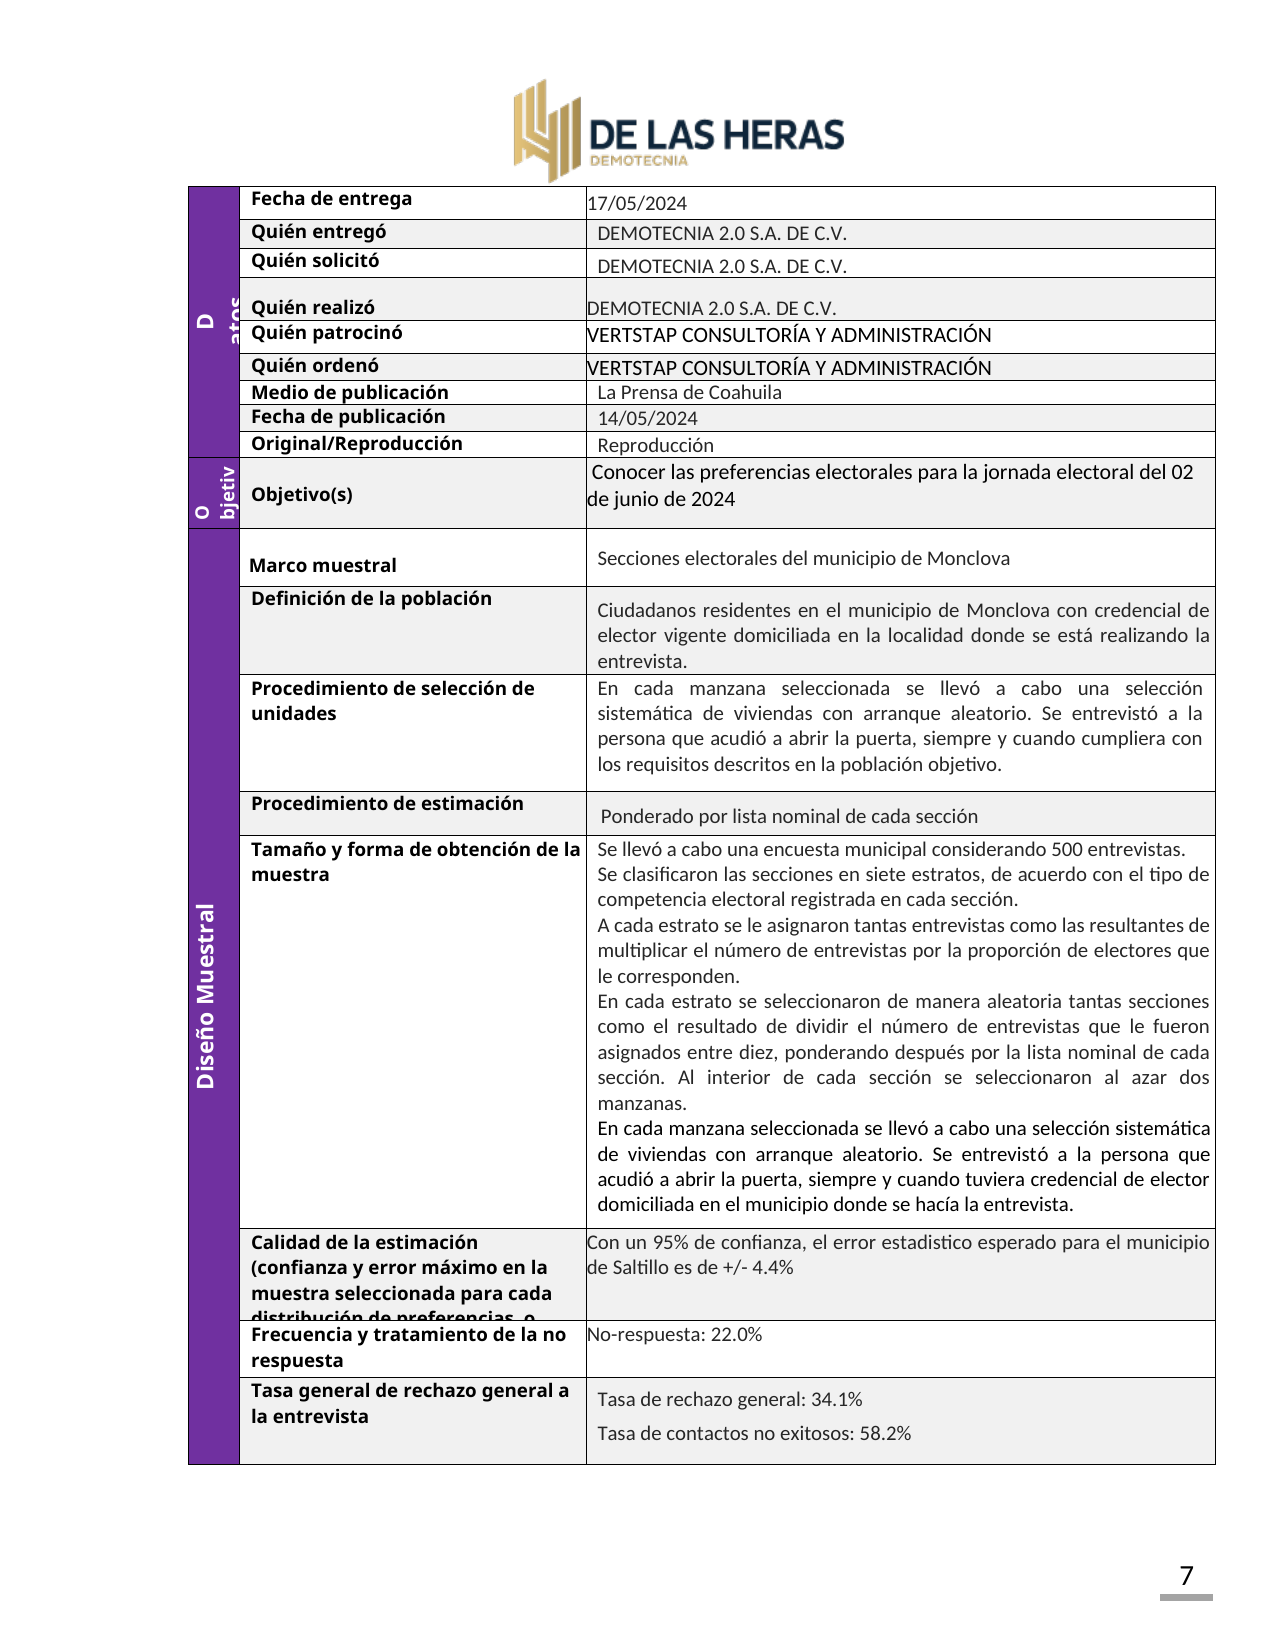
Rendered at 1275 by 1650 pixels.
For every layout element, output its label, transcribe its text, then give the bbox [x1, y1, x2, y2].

table_cell Calidad de la estimación (confianza y error máximo en la muestra seleccionada para cada distribución de preferencias o tendencias) [240, 1229, 586, 1320]
table_cell Objetivo(s) [240, 458, 586, 528]
table_cell DEMOTECNIA 2.0 S.A. DE C.V. [587, 278, 1215, 320]
table_cell Quién solicitó [240, 249, 586, 277]
table_cell La Prensa de Coahuila [587, 381, 1215, 404]
table_cell VERTSTAP CONSULTORÍA Y ADMINISTRACIÓN [587, 321, 1215, 353]
table_cell Definición de la población [240, 587, 586, 674]
table_cell Diseño Muestral [189, 529, 239, 1464]
table_cell Frecuencia y tratamiento de la no respuesta [240, 1321, 586, 1377]
table_cell Ciudadanos residentes en el municipio de Monclova con credencial de elector vigente domiciliada en la localidad donde se está realizando la entrevista. [587, 587, 1215, 674]
table_cell Procedimiento de selección de unidades [240, 675, 586, 791]
table_cell Secciones electorales del municipio de Monclova [587, 529, 1215, 586]
table_cell DEMOTECNIA 2.0 S.A. DE C.V. [587, 220, 1215, 248]
table_cell Original/Reproducción [240, 432, 586, 457]
table_cell Con un 95% de confianza, el error estadistico esperado para el municipio de Saltillo es de +/- 4.4% [587, 1229, 1215, 1320]
table_cell Procedimiento de estimación [240, 792, 586, 835]
table_cell Objetivo [189, 458, 239, 528]
table_cell Marco muestral [240, 529, 586, 586]
table_cell Ponderado por lista nominal de cada sección [587, 792, 1215, 835]
table_cell Conocer las preferencias electorales para la jornada electoral del 02 de junio de 2024 [587, 458, 1215, 528]
table_cell Tamaño y forma de obtención de la muestra [240, 836, 586, 1228]
table_cell Quién realizó [240, 278, 586, 320]
table_cell Quién entregó [240, 220, 586, 248]
table_cell DEMOTECNIA 2.0 S.A. DE C.V. [587, 249, 1215, 277]
table_cell En cada manzana seleccionada se llevó a cabo una selección sistemática de viviendas con arranque aleatorio. Se entrevistó a la persona que acudió a abrir la puerta, siempre y cuando cumpliera con los requisitos descritos en la población objetivo. [587, 675, 1215, 791]
table_cell Tasa general de rechazo general a la entrevista [240, 1378, 586, 1464]
table_cell Reproducción [587, 432, 1215, 457]
table_cell Quién ordenó [240, 354, 586, 380]
table_header 17/05/2024 [587, 187, 1215, 219]
table_cell Fecha de publicación [240, 405, 586, 431]
picture [497, 73, 860, 186]
table_cell Quién patrocinó [240, 321, 586, 353]
table_header Datos [189, 187, 239, 457]
table_cell 14/05/2024 [587, 405, 1215, 431]
table_header Fecha de entrega [240, 187, 586, 219]
table_cell No-respuesta: 22.0% [587, 1321, 1215, 1377]
table_cell Tasa de rechazo general: 34.1% Tasa de contactos no exitosos: 58.2% [587, 1378, 1215, 1464]
table_cell Se llevó a cabo una encuesta municipal considerando 500 entrevistas. Se clasificaron las secciones en siete estratos, de acuerdo con el tipo de competencia electoral registrada en cada sección. A cada estrato se le asignaron tantas entrevistas como las resultantes de multiplicar el número de entrevistas por la proporción de electores que le corresponden. En cada estrato se seleccionaron de manera aleatoria tantas secciones como el resultado de dividir el número de entrevistas que le fueron asignados entre diez, ponderando después por la lista nominal de cada sección. Al interior de cada sección se seleccionaron al azar dos manzanas. En cada manzana seleccionada se llevó a cabo una selección sistemática de viviendas con arranque aleatorio. Se entrevistó a la persona que acudió a abrir la puerta, siempre y cuando tuviera credencial de elector domiciliada en el municipio donde se hacía la entrevista. [587, 836, 1215, 1228]
table_cell VERTSTAP CONSULTORÍA Y ADMINISTRACIÓN [587, 354, 1215, 380]
table_cell Medio de publicación [240, 381, 586, 404]
